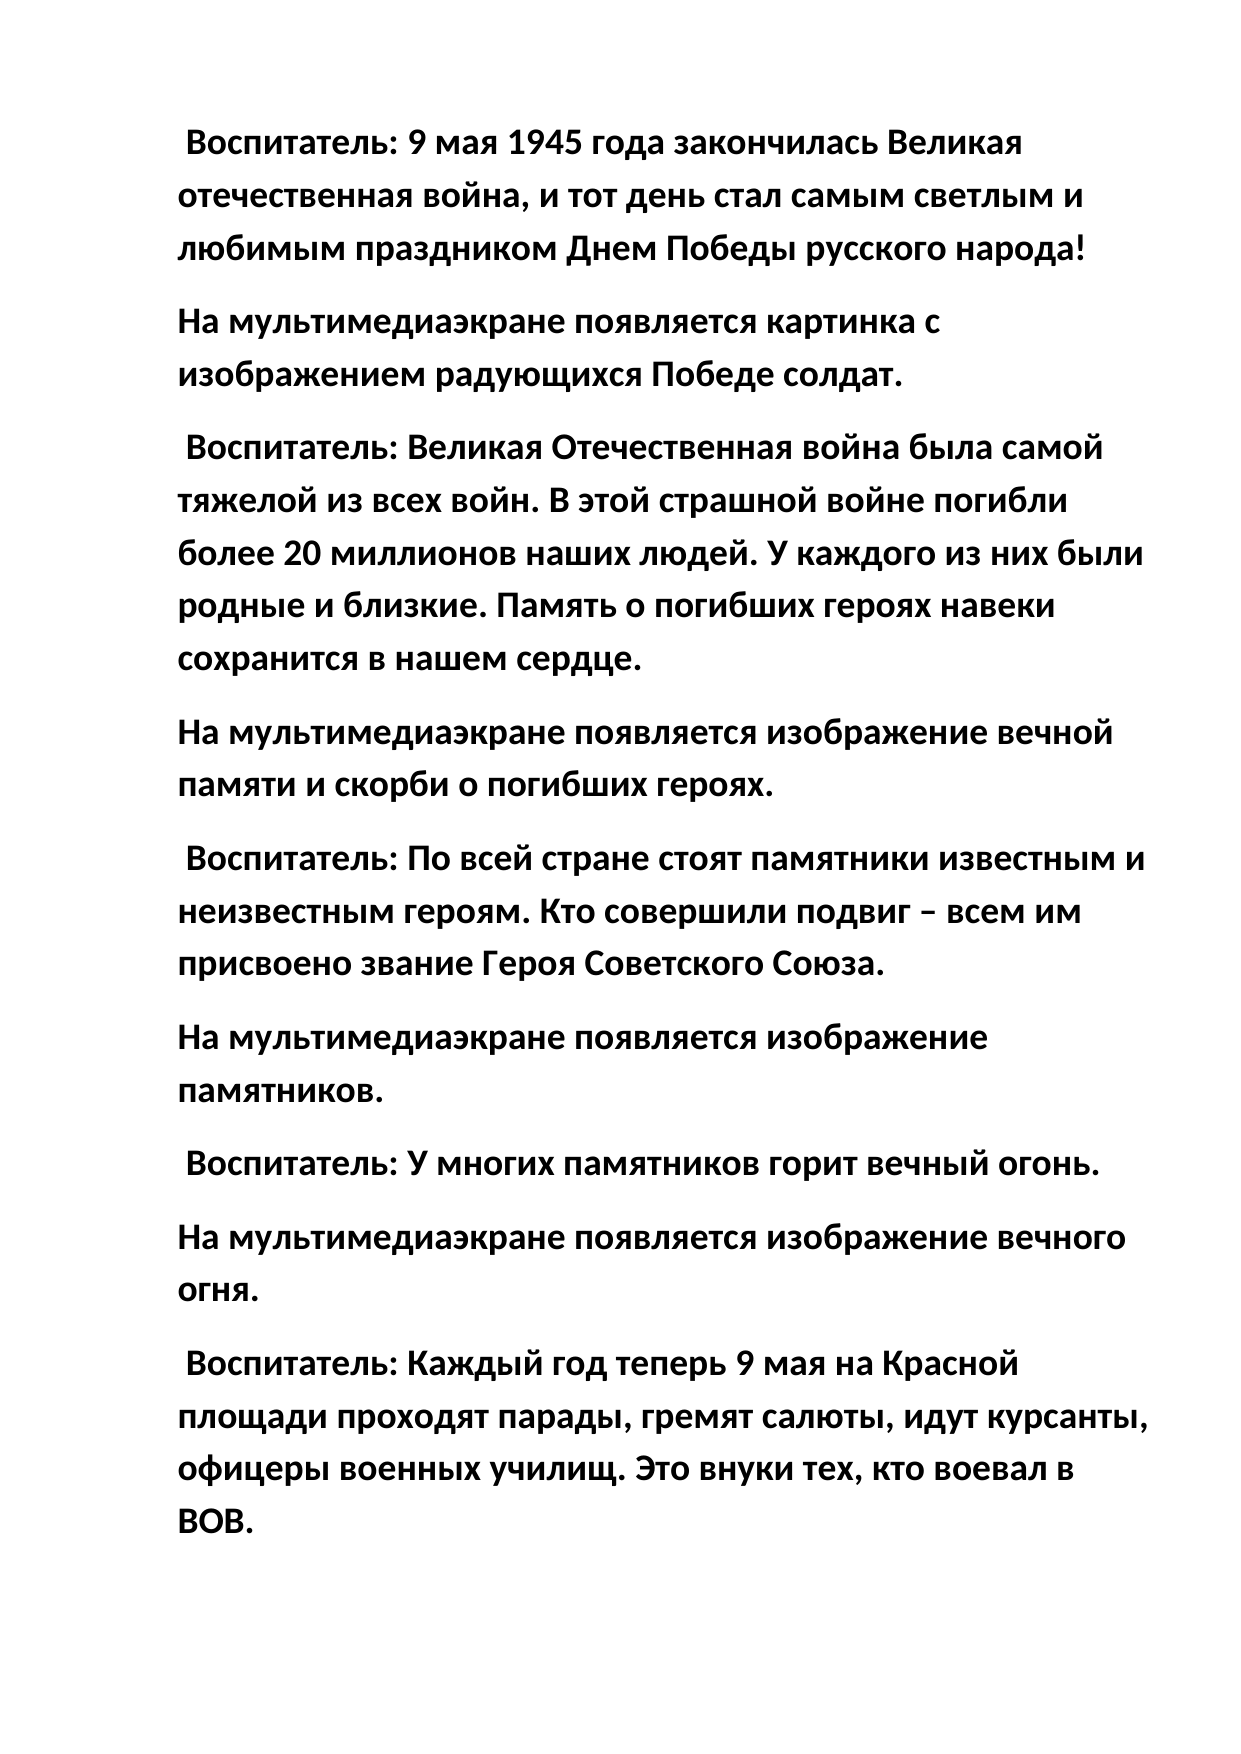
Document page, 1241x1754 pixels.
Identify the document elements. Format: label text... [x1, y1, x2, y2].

text Воспитатель: У многих памятников горит вечный огонь. [177, 1139, 1152, 1185]
text На мультимедиаэкране появляется изображение памятников. [177, 1013, 1152, 1111]
text На мультимедиаэкране появляется изображение вечного огня. [177, 1213, 1152, 1311]
text Воспитатель: По всей стране стоят памятники известным и неизвестным героям. Кто совершили подвиг – всем им присвоено звание Героя Советского Союза. [177, 834, 1152, 985]
text Воспитатель: 9 мая 1945 года закончилась Великая отечественная война, и тот день стал самым светлым и любимым праздником Днем Победы русского народа! [177, 118, 1152, 269]
text Воспитатель: Великая Отечественная война была самой тяжелой из всех войн. В этой страшной войне погибли более 20 миллионов наших людей. У каждого из них были родные и близкие. Память о погибших героях навеки сохранится в нашем сердце. [177, 423, 1152, 680]
text Воспитатель: Каждый год теперь 9 мая на Красной площади проходят парады, гремят салюты, идут курсанты, офицеры военных училищ. Это внуки тех, кто воевал в ВОВ. [177, 1339, 1152, 1543]
text На мультимедиаэкране появляется изображение вечной памяти и скорби о погибших героях. [177, 708, 1152, 806]
text На мультимедиаэкране появляется картинка с изображением радующихся Победе солдат. [177, 297, 1152, 396]
